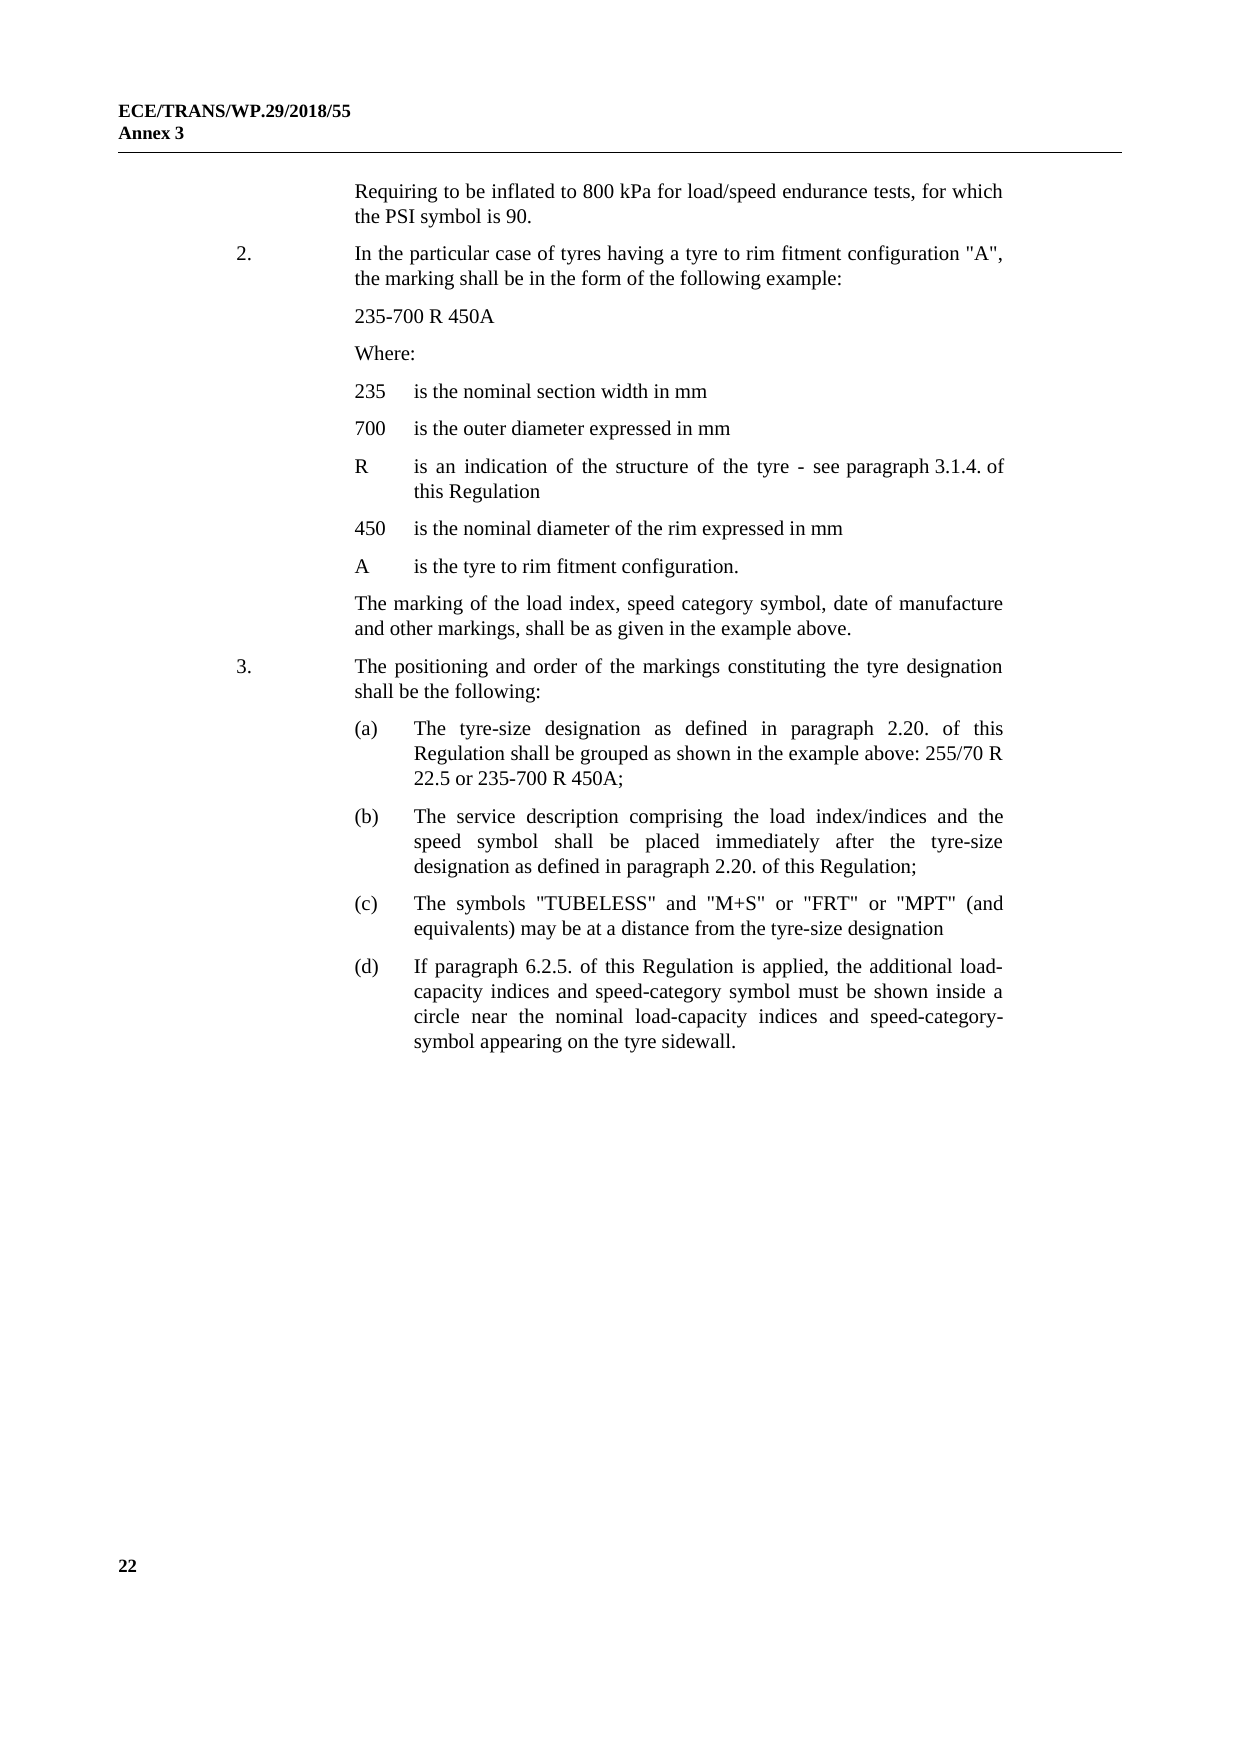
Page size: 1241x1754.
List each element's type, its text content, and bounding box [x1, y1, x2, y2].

text (d) If paragraph 6.2.5. of this Regulation is applied, the additional load-capacity indices and speed-category symbol must be shown inside a circle near the nominal load-capacity indices and speed-category-symbol appearing on the tyre sidewall. [354, 953, 1004, 1053]
text R is an indication of the structure of the tyre - see paragraph 3.1.4. of this Regulation [236, 453, 1004, 503]
text Requiring to be inflated to 800 kPa for load/speed endurance tests, for which the PSI symbol is 90. [236, 178, 1004, 228]
text (b) The service description comprising the load index/indices and the speed symbol shall be placed immediately after the tyre-size designation as defined in paragraph 2.20. of this Regulation; [354, 803, 1004, 878]
text (c) The symbols "TUBELESS" and "M+S" or "FRT" or "MPT" (and equivalents) may be at a distance from the tyre-size designation [354, 890, 1004, 940]
text Where: [354, 340, 1004, 365]
text The marking of the load index, speed category symbol, date of manufacture and other markings, shall be as given in the example above. [236, 590, 1004, 640]
text 235-700 R 450A [236, 303, 1004, 328]
text 235 is the nominal section width in mm [236, 378, 1004, 403]
text (a) The tyre-size designation as defined in paragraph 2.20. of this Regulation shall be grouped as shown in the example above: 255/70 R 22.5 or 235-700 R 450A; [354, 715, 1004, 790]
text 3. The positioning and order of the markings constituting the tyre designation shall be the following: [236, 653, 1004, 703]
text 700 is the outer diameter expressed in mm [236, 415, 1004, 440]
text 450 is the nominal diameter of the rim expressed in mm [236, 515, 1004, 540]
text 2. In the particular case of tyres having a tyre to rim fitment configuration "A", the marking shall be in the form of the following example: [236, 240, 1004, 290]
text A is the tyre to rim fitment configuration. [236, 553, 1004, 578]
